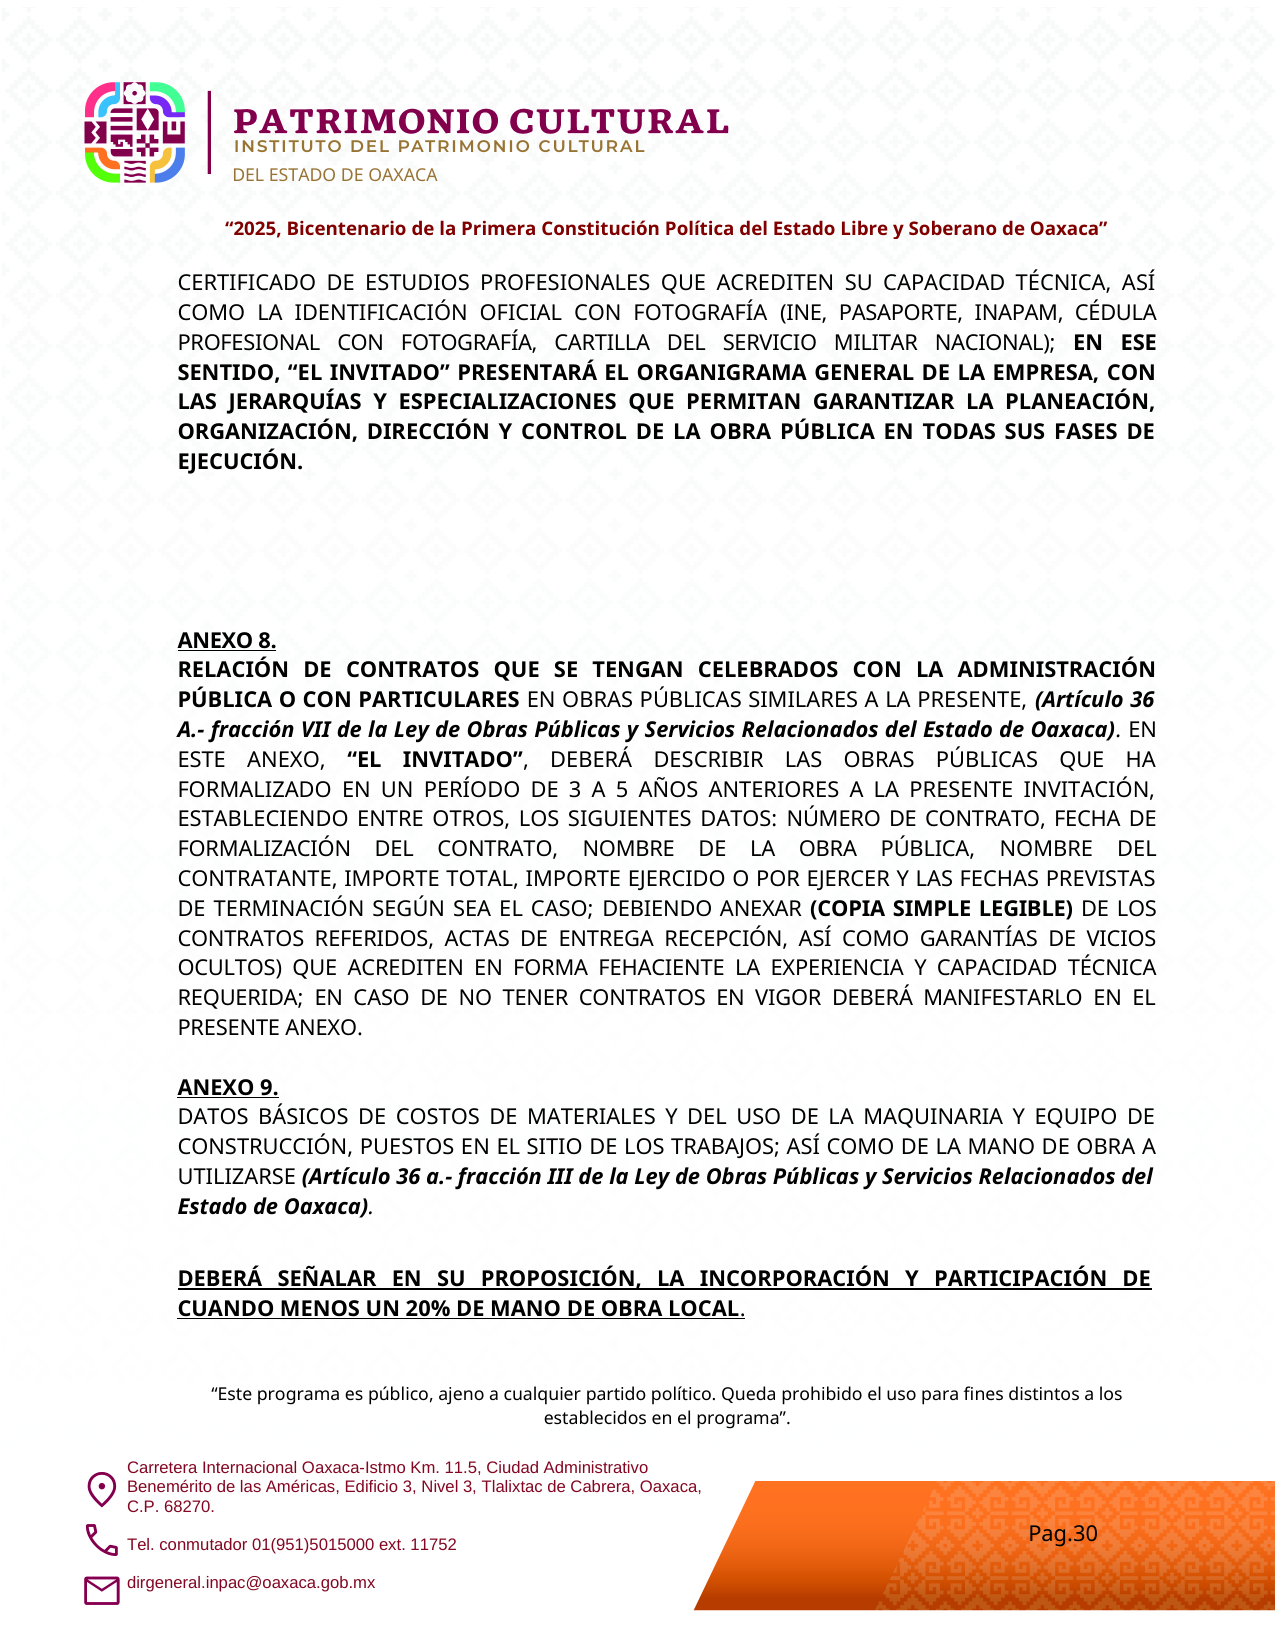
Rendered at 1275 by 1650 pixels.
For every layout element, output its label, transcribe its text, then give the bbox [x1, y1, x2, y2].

text DEBERÁ SEÑALAR EN SU PROPOSICIÓN, LA INCORPORACIÓN Y PARTICIPACIÓN DE CUANDO MENOS UN 20% DE MANO DE OBRA LOCAL. [177, 1289, 1152, 1322]
text ANEXO 8. [177, 625, 1157, 654]
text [177, 267, 1157, 476]
text DATOS BÁSICOS DE COSTOS DE MATERIALES Y DEL USO DE LA MAQUINARIA Y EQUIPO DE CONSTRUCCIÓN, PUESTOS EN EL SITIO DE LOS TRABAJOS; ASÍ COMO DE LA MANO DE OBRA A UTILIZARSE (Artículo 36 a.- fracción III de la Ley de Obras Públicas y Servicios Relacionados del Estado de Oaxaca). [177, 1101, 1157, 1221]
text RELACIÓN DE CONTRATOS QUE SE TENGAN CELEBRADOS CON LA ADMINISTRACIÓN PÚBLICA O CON PARTICULARES EN OBRAS PÚBLICAS SIMILARES A LA PRESENTE, (Artículo 36 A.- fracción VII de la Ley de Obras Públicas y Servicios Relacionados del Estado de Oaxaca). EN ESTE ANEXO, “EL INVITADO”, DEBERÁ DESCRIBIR LAS OBRAS PÚBLICAS QUE HA FORMALIZADO EN UN PERÍODO DE 3 A 5 AÑOS ANTERIORES A LA PRESENTE INVITACIÓN, ESTABLECIENDO ENTRE OTROS, LOS SIGUIENTES DATOS: NÚMERO DE CONTRATO, FECHA DE FORMALIZACIÓN DEL CONTRATO, NOMBRE DE LA OBRA PÚBLICA, NOMBRE DEL CONTRATANTE, IMPORTE TOTAL, IMPORTE EJERCIDO O POR EJERCER Y LAS FECHAS PREVISTAS DE TERMINACIÓN SEGÚN SEA EL CASO; DEBIENDO ANEXAR (COPIA SIMPLE LEGIBLE) DE LOS CONTRATOS REFERIDOS, ACTAS DE ENTREGA RECEPCIÓN, ASÍ COMO GARANTÍAS DE VICIOS OCULTOS) QUE ACREDITEN EN FORMA FEHACIENTE LA EXPERIENCIA Y CAPACIDAD TÉCNICA REQUERIDA; EN CASO DE NO TENER CONTRATOS EN VIGOR DEBERÁ MANIFESTARLO EN EL PRESENTE ANEXO. [177, 654, 1157, 1042]
text DEBERÁ SEÑALAR EN SU PROPOSICIÓN, LA INCORPORACIÓN Y PARTICIPACIÓN DE CUANDO MENOS UN 20% DE MANO DE OBRA LOCAL. [177, 1263, 1152, 1288]
text ANEXO 9. [177, 1072, 1157, 1101]
picture [1, 7, 1275, 1650]
